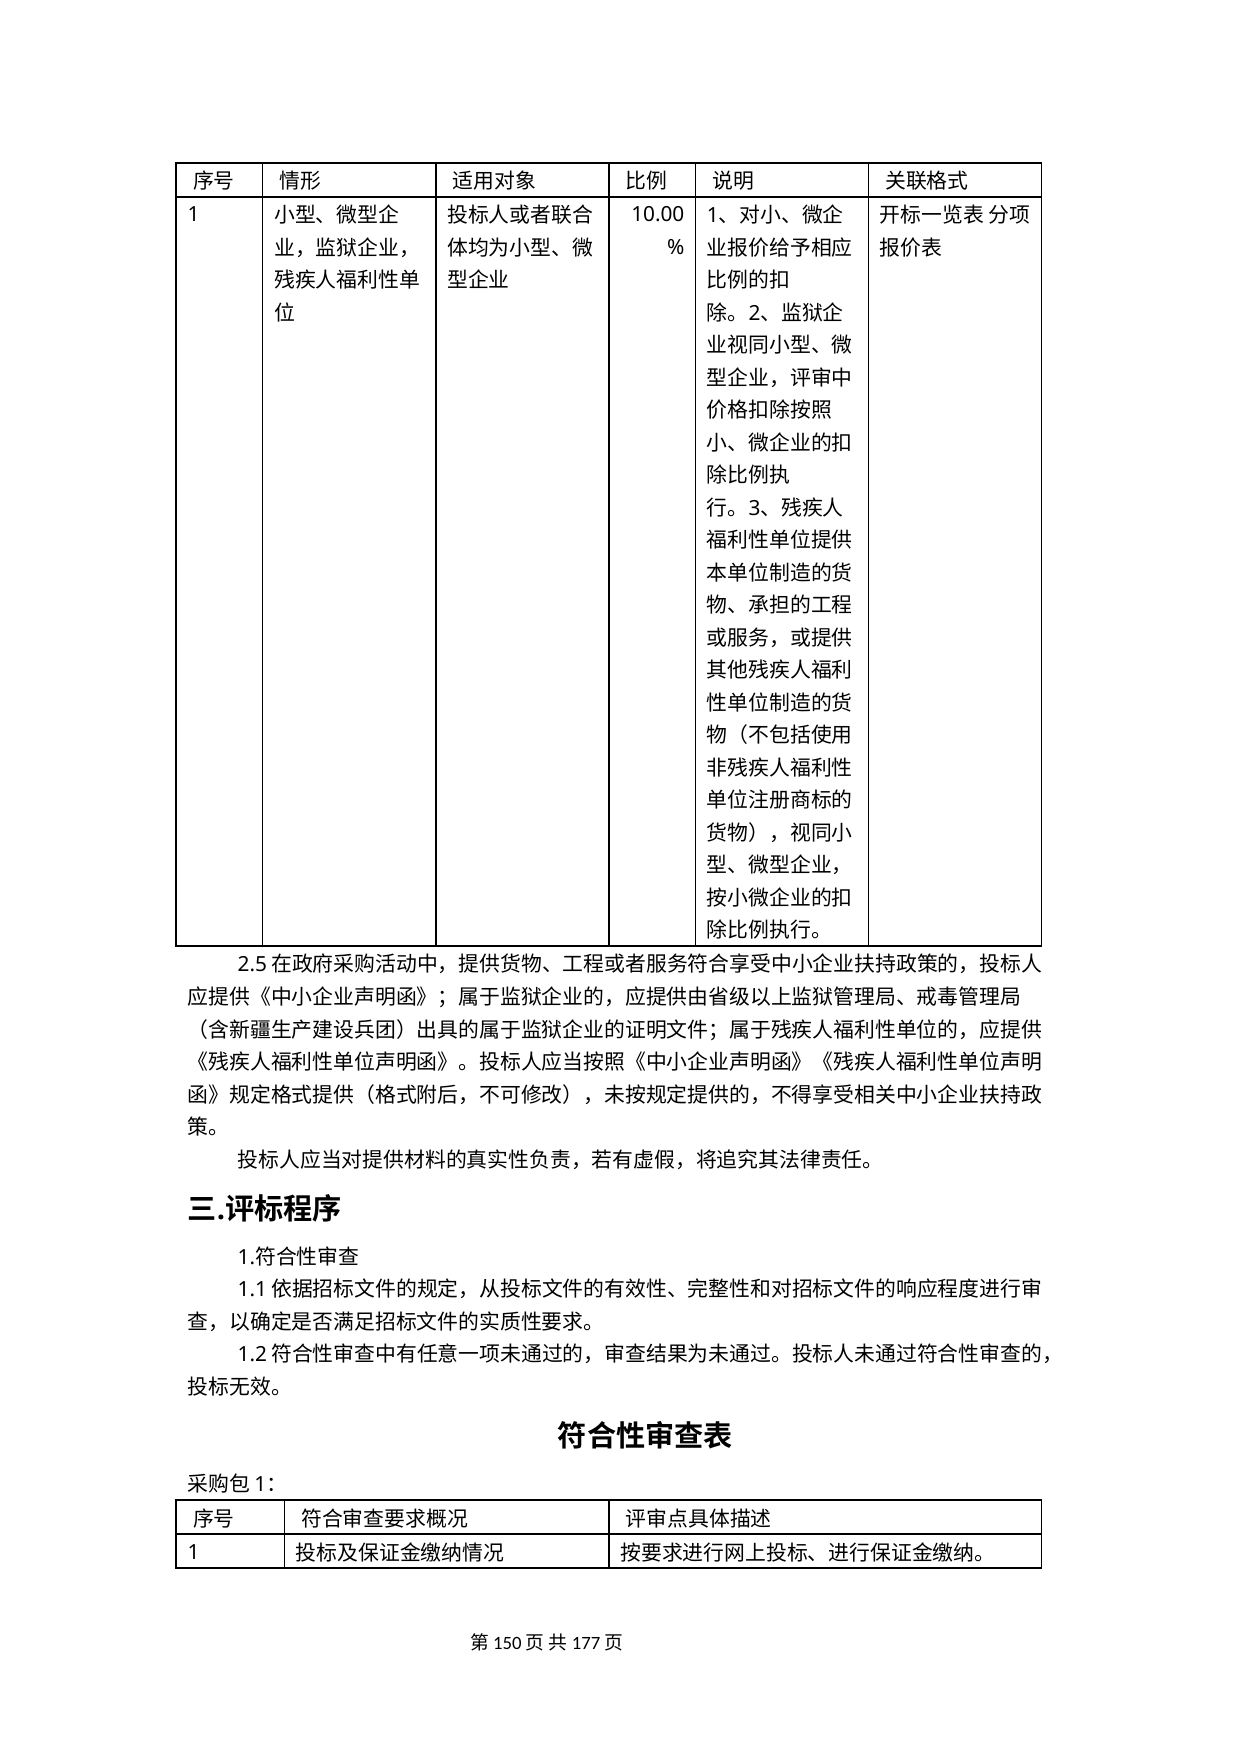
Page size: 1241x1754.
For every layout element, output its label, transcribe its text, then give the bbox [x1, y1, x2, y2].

table_cell 小型、微型企业，监狱企业，残疾人福利性单位 [263, 198, 435, 945]
table_cell 10.00% [610, 198, 695, 945]
table_cell 1 [177, 198, 262, 945]
text 1.2符合性审查中有任意一项未通过的，审查结果为未通过。投标人未通过符合性审查的，投标无效。 [187, 1337, 1053, 1402]
table_header 情形 [263, 164, 435, 196]
table_header 适用对象 [437, 164, 608, 196]
text 符合性审查表 [187, 1402, 1053, 1467]
text 1.1依据招标文件的规定，从投标文件的有效性、完整性和对招标文件的响应程度进行审查，以确定是否满足招标文件的实质性要求。 [187, 1272, 1053, 1337]
table_header 符合审查要求概况 [285, 1501, 608, 1533]
text 三.评标程序 [187, 1174, 1053, 1239]
text 1.符合性审查 [187, 1239, 1053, 1272]
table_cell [610, 1535, 1041, 1567]
table_cell 开标一览表 分项报价表 [869, 198, 1041, 945]
table_cell 投标人或者联合体均为小型、微型企业 [437, 198, 608, 945]
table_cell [696, 198, 868, 945]
table_cell 1 [177, 1535, 284, 1567]
table_header 比例 [610, 164, 695, 196]
table_header 序号 [177, 164, 262, 196]
text 投标人应当对提供材料的真实性负责，若有虚假，将追究其法律责任。 [187, 1142, 1053, 1174]
table_header 说明 [696, 164, 868, 196]
table_cell 投标及保证金缴纳情况 [285, 1535, 608, 1567]
table_header 评审点具体描述 [610, 1501, 1041, 1533]
text 采购包1： [187, 1467, 1053, 1499]
text 2.5在政府采购活动中，提供货物、工程或者服务符合享受中小企业扶持政策的，投标人应提供《中小企业声明函》；属于监狱企业的，应提供由省级以上监狱管理局、戒毒管理局（含新疆生产建设兵团）出具的属于监狱企业的证明文件；属于残疾人福利性单位的，应提供《残疾人福利性单位声明函》。投标人应当按照《中小企业声明函》《残疾人福利性单位声明函》规定格式提供（格式附后，不可修改），未按规定提供的，不得享受相关中小企业扶持政策。 [187, 947, 1053, 1142]
table_header 序号 [177, 1501, 284, 1533]
table_header 关联格式 [869, 164, 1041, 196]
